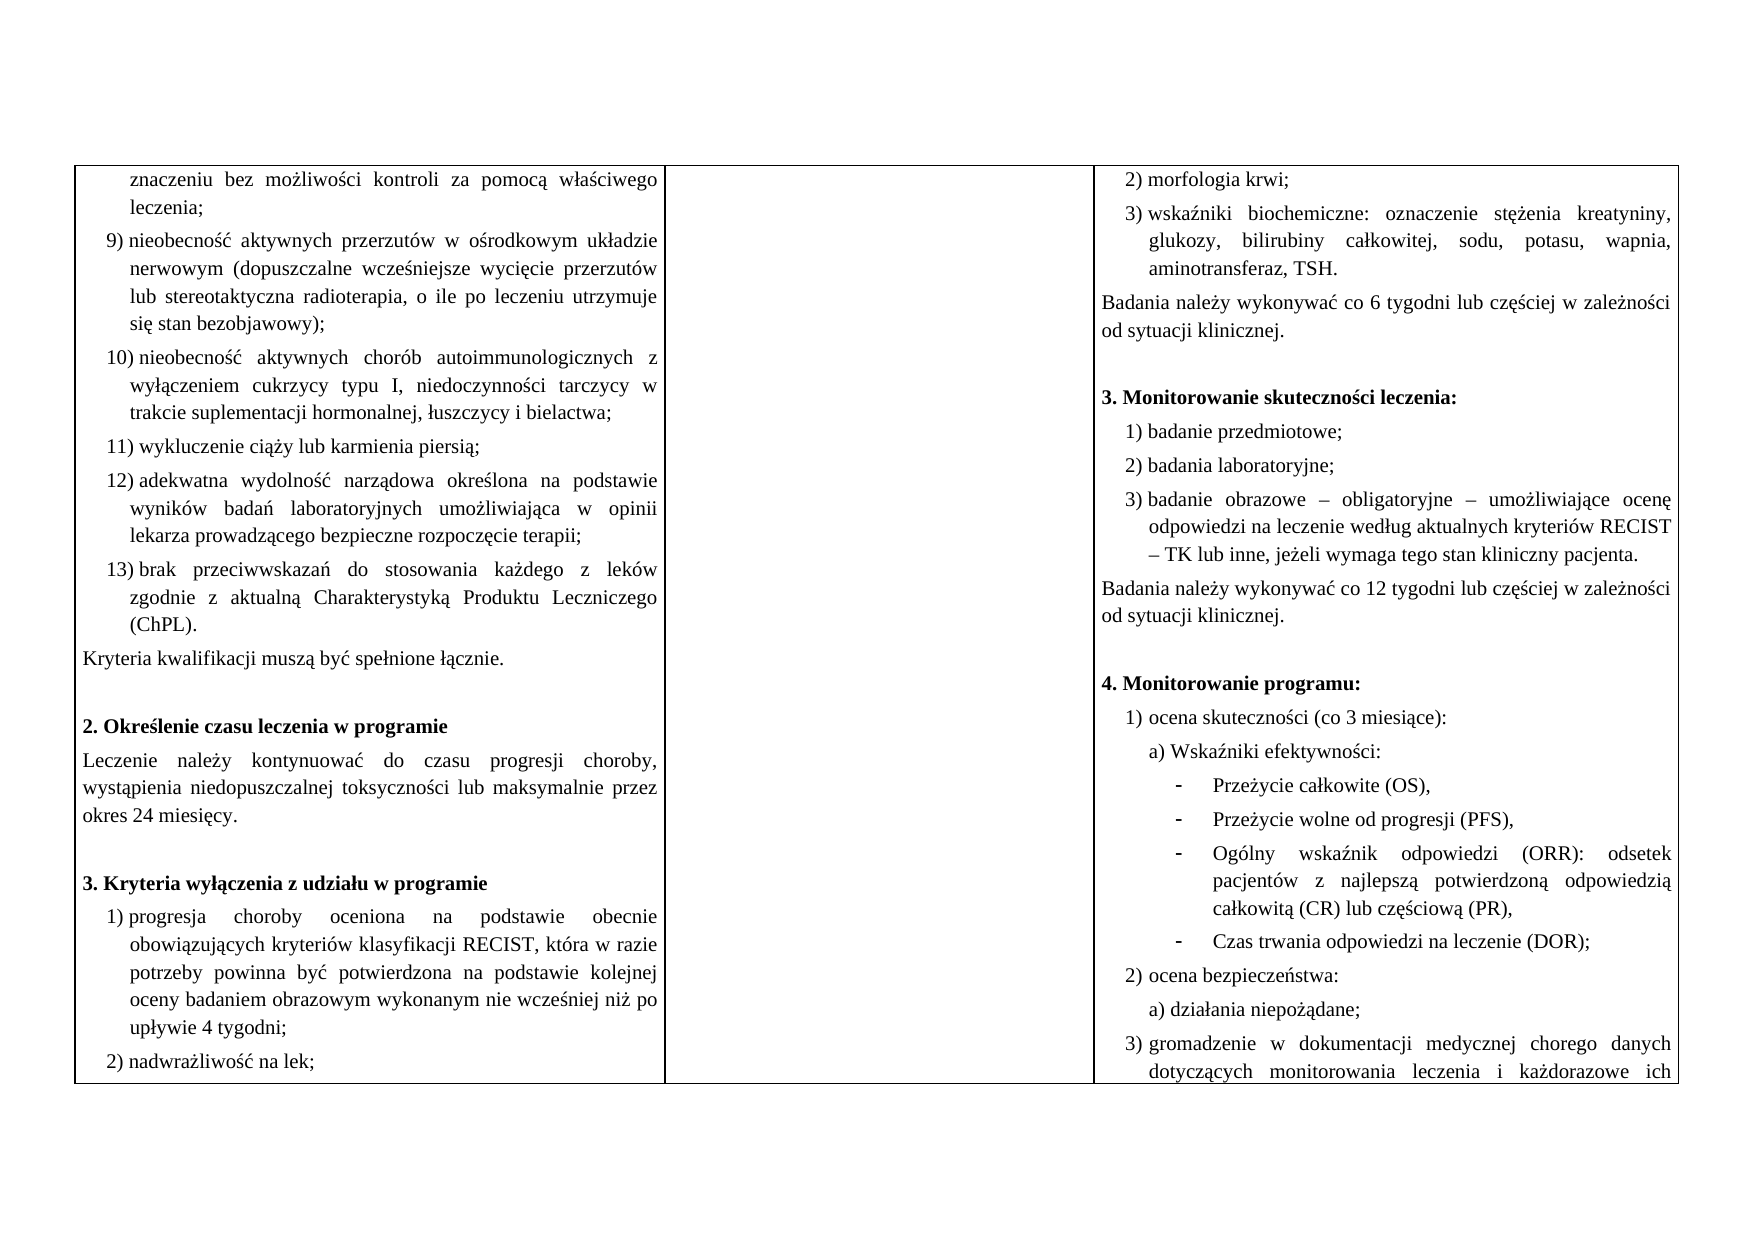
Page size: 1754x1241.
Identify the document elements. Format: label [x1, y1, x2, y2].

table_cell [76, 166, 664, 1083]
table_cell [666, 166, 1093, 1083]
table_cell [1095, 166, 1678, 1083]
